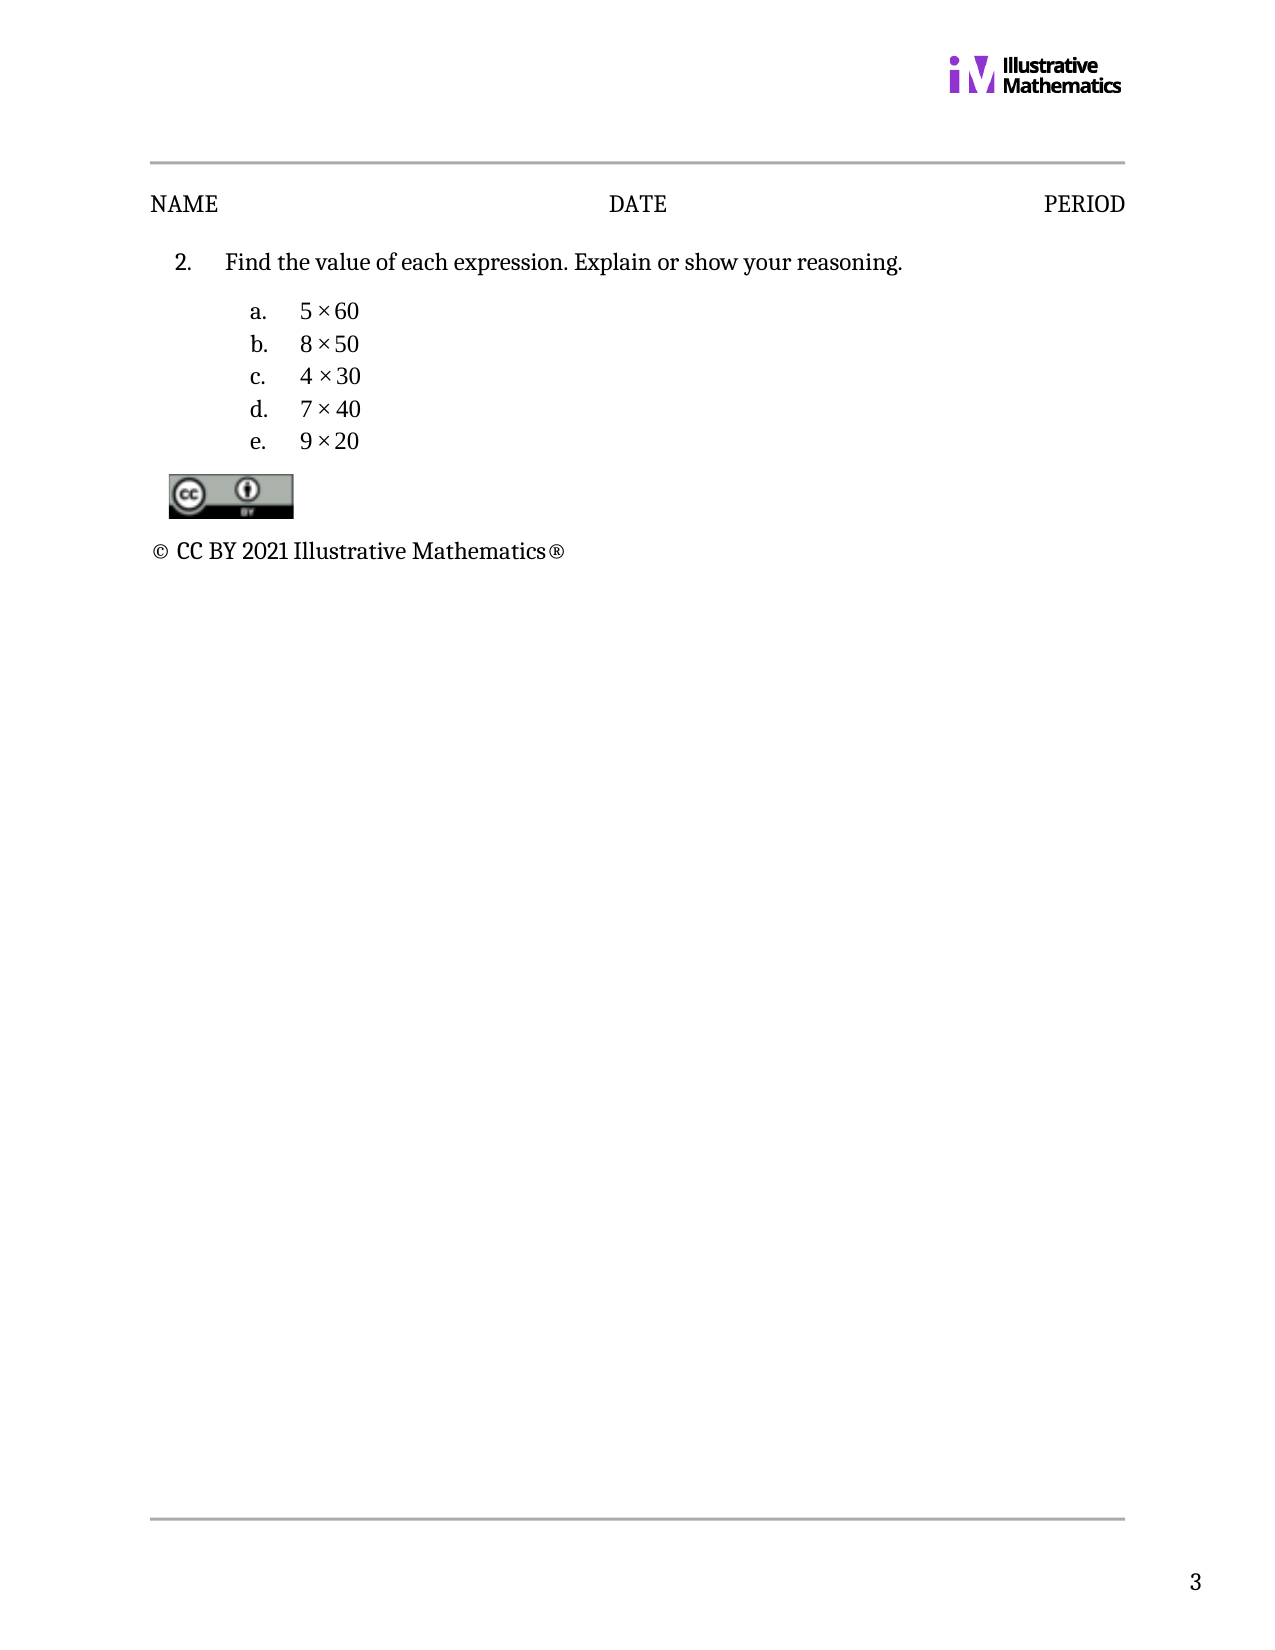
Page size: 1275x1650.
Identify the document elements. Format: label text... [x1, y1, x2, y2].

text © CC BY 2021 Illustrative Mathematics® [150, 537, 1125, 566]
picture [168, 474, 294, 519]
picture [949, 55, 1121, 93]
list Find the value of each expression. Explain or show your reasoning. [175, 247, 1125, 276]
